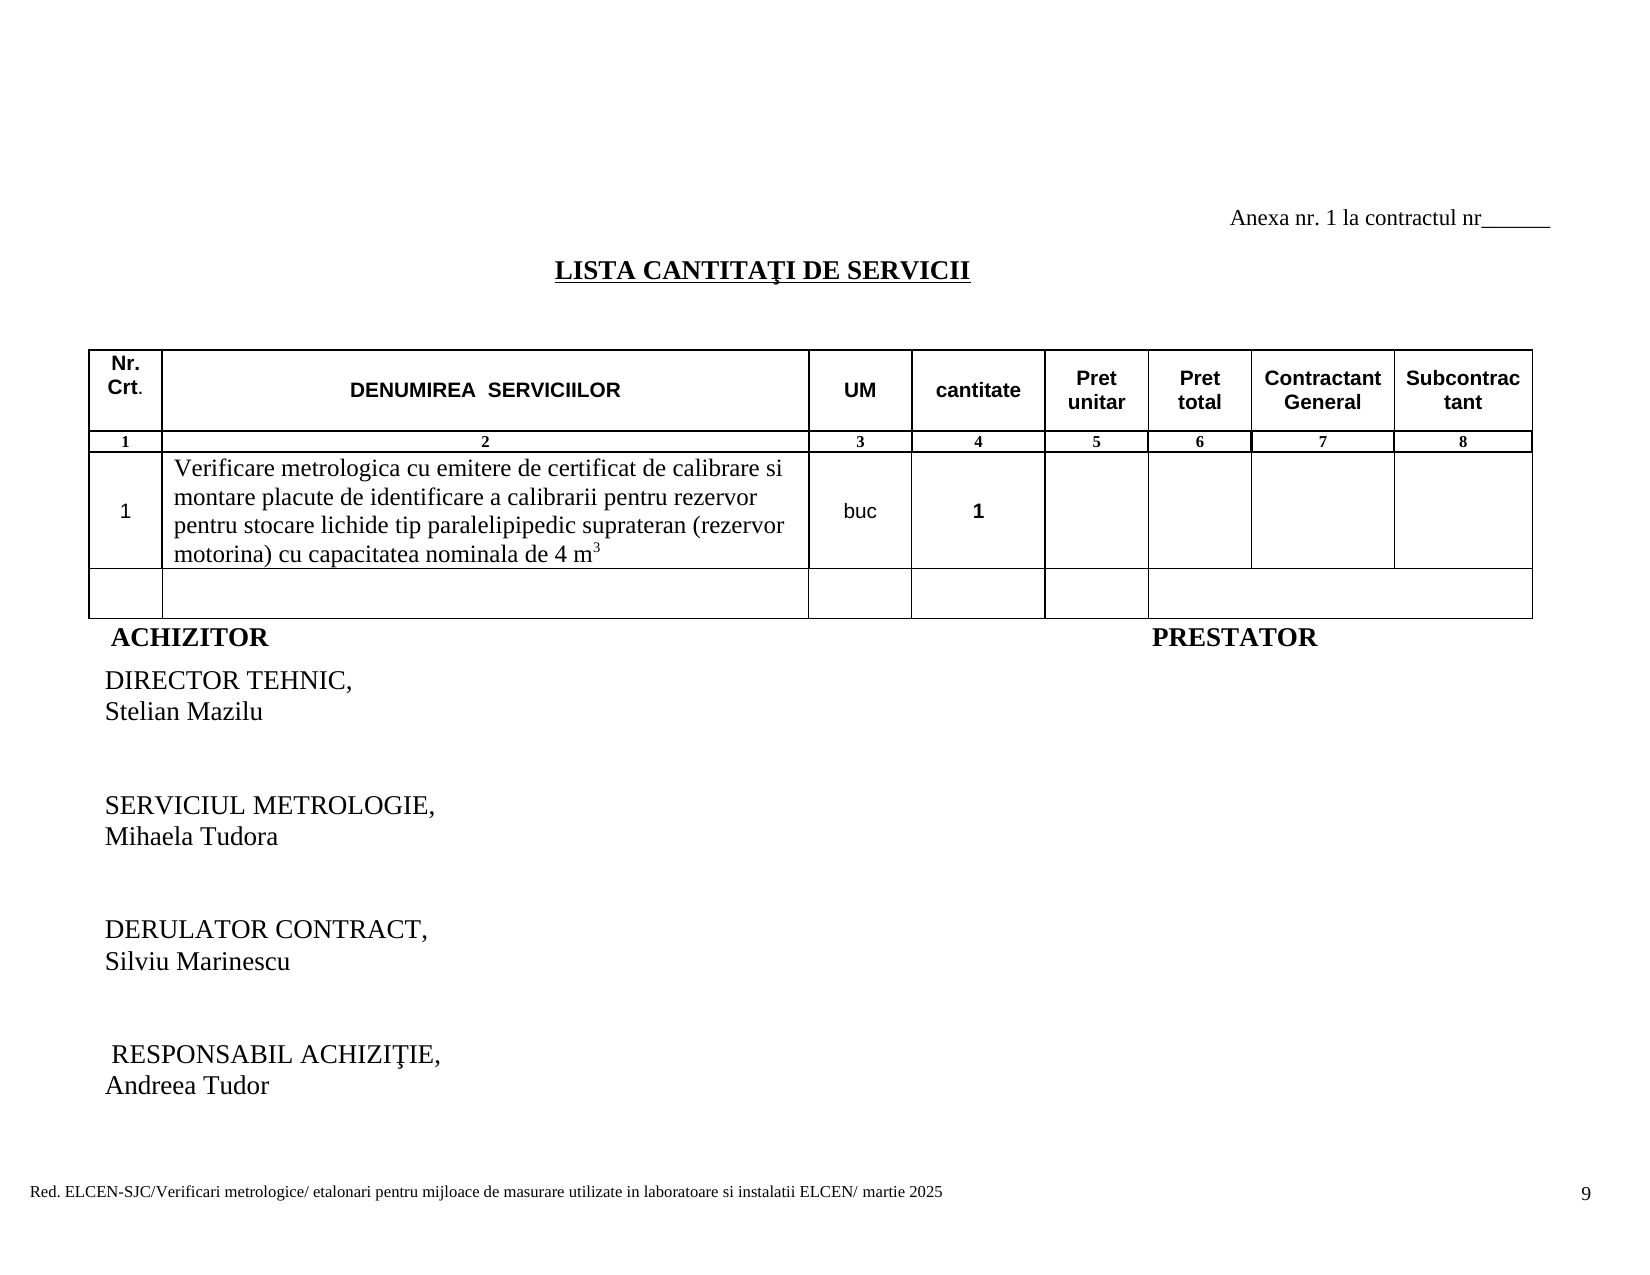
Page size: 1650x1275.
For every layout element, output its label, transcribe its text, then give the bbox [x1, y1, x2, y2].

table_cell [163, 569, 808, 618]
text Silviu Marinescu [104, 945, 1591, 976]
table_cell 7 [1253, 432, 1393, 451]
text Anexa nr. 1 la contractul nr______ [29, 204, 1591, 231]
table_cell [912, 569, 1044, 618]
table_cell 1 [90, 432, 161, 451]
text Mihaela Tudora [29, 820, 1591, 851]
table_header cantitate [913, 351, 1044, 430]
table_header Nr. Crt. [90, 351, 161, 430]
table_cell 1 [90, 453, 161, 568]
table_cell 6 [1149, 432, 1250, 451]
table_cell buc [810, 453, 911, 568]
table_header DENUMIREA SERVICIILOR [163, 351, 808, 430]
table_cell Verificare metrologica cu emitere de certificat de calibrare si montare placute de identificare a calibrarii pentru rezervor pentru stocare lichide tip paralelipipedic suprateran (rezervor motorina) cu capacitatea nominala de 4 m3 [163, 453, 808, 568]
text ACHIZITOR PRESTATOR [29, 621, 1591, 652]
table_cell 1 [912, 453, 1044, 568]
text DERULATOR CONTRACT, [104, 913, 1591, 945]
table_cell [809, 569, 911, 618]
text Andreea Tudor [104, 1069, 1591, 1100]
text RESPONSABIL ACHIZIŢIE, [104, 1038, 1591, 1069]
table_cell [1252, 453, 1394, 568]
table_header UM [810, 351, 911, 430]
table_header Subcontrac tant [1395, 351, 1532, 430]
table_cell 2 [163, 432, 808, 451]
table_header Pret total [1149, 351, 1251, 430]
table_cell 3 [810, 432, 911, 451]
text DIRECTOR TEHNIC, [29, 664, 1591, 696]
table_cell 4 [913, 432, 1044, 451]
text Stelian Mazilu [29, 696, 1591, 727]
table_cell [1395, 453, 1532, 568]
table_cell [1149, 569, 1532, 618]
table_cell [1149, 453, 1251, 568]
table_header Contractant General [1252, 351, 1394, 430]
table_cell 8 [1395, 432, 1531, 451]
table_cell [1046, 569, 1148, 618]
text LISTA CANTITAŢI DE SERVICII [29, 255, 1591, 286]
table_cell [1046, 453, 1148, 568]
table_header Pret unitar [1046, 351, 1148, 430]
table_cell [90, 569, 162, 618]
text SERVICIUL METROLOGIE, [29, 789, 1591, 820]
table_cell 5 [1046, 432, 1147, 451]
